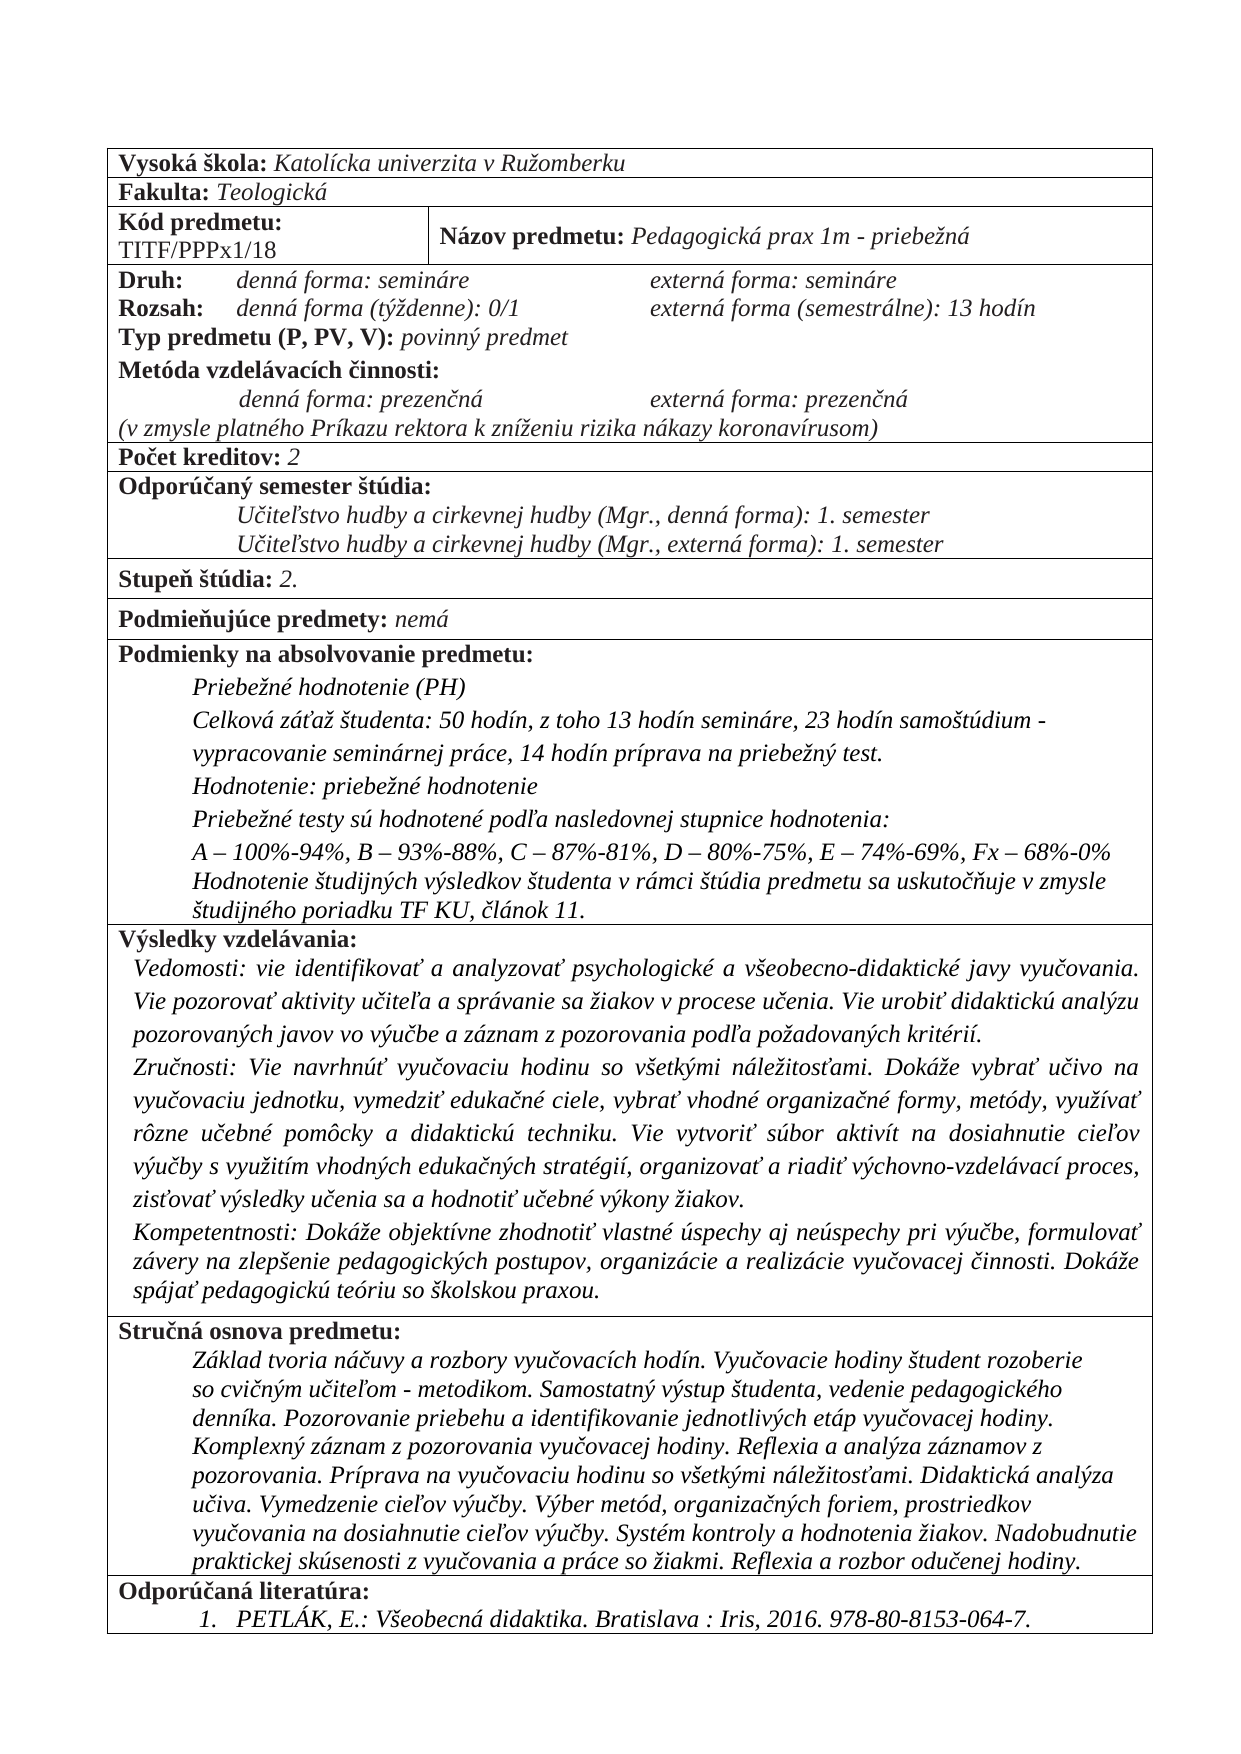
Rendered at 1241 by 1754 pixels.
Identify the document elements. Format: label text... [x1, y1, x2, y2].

table_cell Výsledky vzdelávania: Vedomosti: vie identifikovať a analyzovať psychologické a všeobecno-didaktické javy vyučovania. Vie pozorovať aktivity učiteľa a správanie sa žiakov v procese učenia. Vie urobiť didaktickú analýzu pozorovaných javov vo výučbe a záznam z pozorovania podľa požadovaných kritérií. Zručnosti: Vie navrhnúť vyučovaciu hodinu so všetkými náležitosťami. Dokáže vybrať učivo na vyučovaciu jednotku, vymedziť edukačné ciele, vybrať vhodné organizačné formy, metódy, využívať rôzne učebné pomôcky a didaktickú techniku. Vie vytvoriť súbor aktivít na dosiahnutie cieľov výučby s využitím vhodných edukačných stratégií, organizovať a riadiť výchovno-vzdelávací proces, zisťovať výsledky učenia sa a hodnotiť učebné výkony žiakov. Kompetentnosti: Dokáže objektívne zhodnotiť vlastné úspechy aj neúspechy pri výučbe, formulovať závery na zlepšenie pedagogických postupov, organizácie a realizácie vyučovacej činnosti. Dokáže spájať pedagogickú teóriu so školskou praxou. [108, 925, 1152, 1316]
table_cell Názov predmetu: Pedagogická prax 1m - priebežná [429, 207, 1152, 264]
table_cell Druh: denná forma: semináre externá forma: semináre Rozsah: denná forma (týždenne): 0/1 externá forma (semestrálne): 13 hodín Typ predmetu (P, PV, V): povinný predmet Metóda vzdelávacích činnosti: denná forma: prezenčná externá forma: prezenčná (v zmysle platného Príkazu rektora k zníženiu rizika nákazy koronavírusom) [108, 265, 1152, 442]
table_cell Odporúčaný semester štúdia: Učiteľstvo hudby a cirkevnej hudby (Mgr., denná forma): 1. semester Učiteľstvo hudby a cirkevnej hudby (Mgr., externá forma): 1. semester [108, 472, 1152, 558]
table_header Vysoká škola: Katolícka univerzita v Ružomberku [108, 149, 1152, 177]
table_cell Stručná osnova predmetu: Základ tvoria náčuvy a rozbory vyučovacích hodín. Vyučovacie hodiny študent rozoberie so cvičným učiteľom - metodikom. Samostatný výstup študenta, vedenie pedagogického denníka. Pozorovanie priebehu a identifikovanie jednotlivých etáp vyučovacej hodiny. Komplexný záznam z pozorovania vyučovacej hodiny. Reflexia a analýza záznamov z pozorovania. Príprava na vyučovaciu hodinu so všetkými náležitosťami. Didaktická analýza učiva. Vymedzenie cieľov výučby. Výber metód, organizačných foriem, prostriedkov vyučovania na dosiahnutie cieľov výučby. Systém kontroly a hodnotenia žiakov. Nadobudnutie praktickej skúsenosti z vyučovania a práce so žiakmi. Reflexia a rozbor odučenej hodiny. [108, 1317, 1152, 1575]
table_cell Podmienky na absolvovanie predmetu: Priebežné hodnotenie (PH) Celková záťaž študenta: 50 hodín, z toho 13 hodín semináre, 23 hodín samoštúdium - vypracovanie seminárnej práce, 14 hodín príprava na priebežný test. Hodnotenie: priebežné hodnotenie Priebežné testy sú hodnotené podľa nasledovnej stupnice hodnotenia: A – 100%-94%, B – 93%-88%, C – 87%-81%, D – 80%-75%, E – 74%-69%, Fx – 68%-0% Hodnotenie študijných výsledkov študenta v rámci štúdia predmetu sa uskutočňuje v zmysle študijného poriadku TF KU, článok 11. [108, 640, 1152, 924]
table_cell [108, 1576, 1152, 1633]
table_cell Fakulta: Teologická [108, 178, 1152, 206]
table_cell Podmieňujúce predmety: nemá [108, 599, 1152, 639]
table_cell Stupeň štúdia: 2. [108, 559, 1152, 598]
table_cell Kód predmetu: TITF/PPPx1/18 [108, 207, 428, 264]
table_cell Počet kreditov: 2 [108, 443, 1152, 471]
